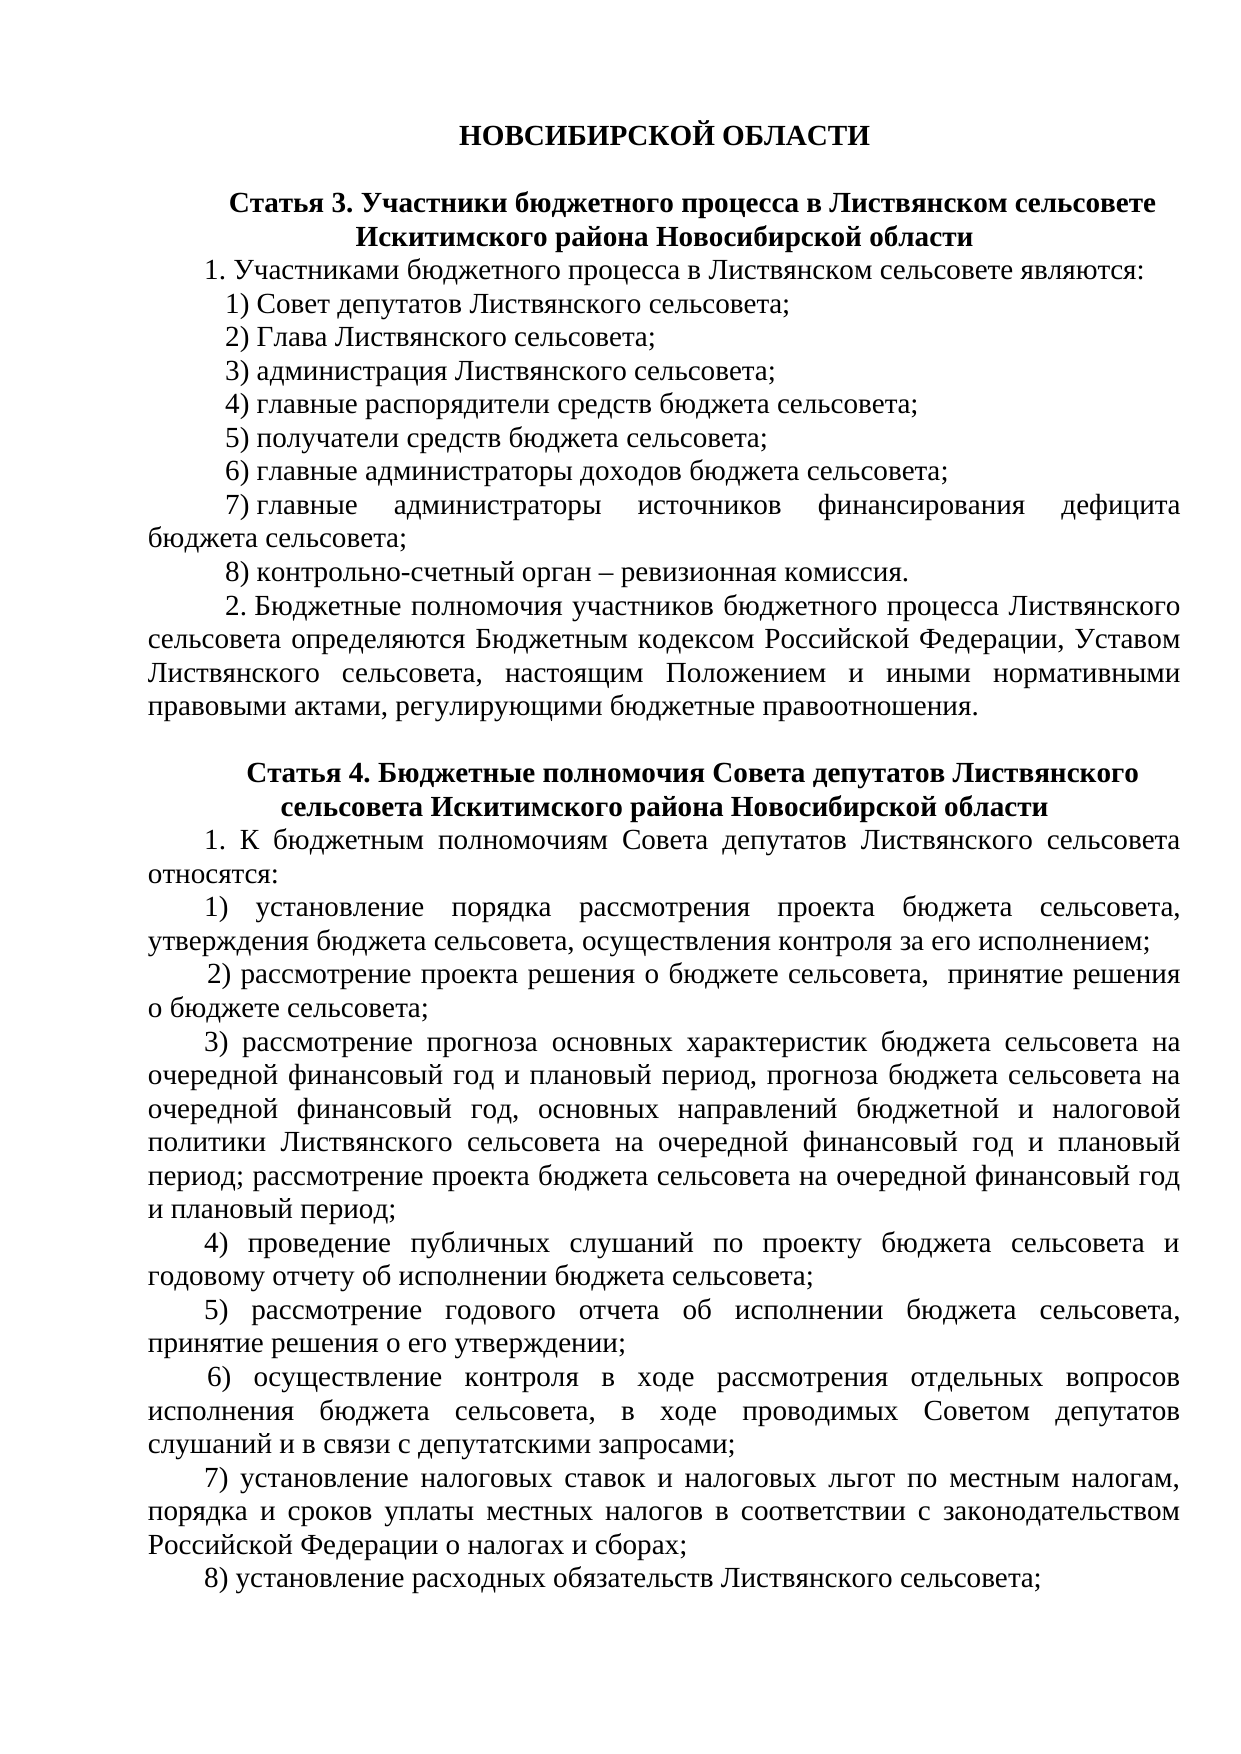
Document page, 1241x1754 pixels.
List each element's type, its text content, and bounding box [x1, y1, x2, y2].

text 8) контрольно-счетный орган – ревизионная комиссия. [148, 554, 1181, 588]
text Статья 4. Бюджетные полномочия Совета депутатов Листвянского сельсовета Искитимского района Новосибирской области [148, 755, 1181, 822]
text 1) Совет депутатов Листвянского сельсовета; [148, 286, 1181, 319]
text 1) установление порядка рассмотрения проекта бюджета сельсовета, утверждения бюджета сельсовета, осуществления контроля за его исполнением; [148, 889, 1181, 957]
text 1. Участниками бюджетного процесса в Листвянском сельсовете являются: [148, 252, 1181, 286]
text 4) проведение публичных слушаний по проекту бюджета сельсовета и годовому отчету об исполнении бюджета сельсовета; [148, 1225, 1181, 1292]
text 2. Бюджетные полномочия участников бюджетного процесса Листвянского сельсовета определяются Бюджетным кодексом Российской Федерации, Уставом Листвянского сельсовета, настоящим Положением и иными нормативными правовыми актами, регулирующими бюджетные правоотношения. [148, 588, 1181, 722]
text 8) установление расходных обязательств Листвянского сельсовета; [148, 1560, 1181, 1594]
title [148, 118, 1181, 152]
text 3) рассмотрение прогноза основных характеристик бюджета сельсовета на очередной финансовый год и плановый период, прогноза бюджета сельсовета на очередной финансовый год, основных направлений бюджетной и налоговой политики Листвянского сельсовета на очередной финансовый год и плановый период; рассмотрение проекта бюджета сельсовета на очередной финансовый год и плановый период; [148, 1024, 1181, 1225]
text 6) главные администраторы доходов бюджета сельсовета; [148, 453, 1181, 487]
text 2) Глава Листвянского сельсовета; [148, 319, 1181, 353]
text Статья 3. Участники бюджетного процесса в Листвянском сельсовете Искитимского района Новосибирской области [148, 185, 1181, 252]
text 6) осуществление контроля в ходе рассмотрения отдельных вопросов исполнения бюджета сельсовета, в ходе проводимых Советом депутатов слушаний и в связи с депутатскими запросами; [148, 1359, 1181, 1460]
text 2) рассмотрение проекта решения о бюджете сельсовета, принятие решения о бюджете сельсовета; [148, 957, 1181, 1024]
text 7) установление налоговых ставок и налоговых льгот по местным налогам, порядка и сроков уплаты местных налогов в соответствии с законодательством Российской Федерации о налогах и сборах; [148, 1460, 1181, 1560]
text 7) главные администраторы источников финансирования дефицита бюджета сельсовета; [148, 487, 1181, 554]
text 1. К бюджетным полномочиям Совета депутатов Листвянского сельсовета относятся: [148, 822, 1181, 889]
text 4) главные распорядители средств бюджета сельсовета; [148, 386, 1181, 420]
text 5) получатели средств бюджета сельсовета; [148, 420, 1181, 453]
text 5) рассмотрение годового отчета об исполнении бюджета сельсовета, принятие решения о его утверждении; [148, 1292, 1181, 1359]
text 3) администрация Листвянского сельсовета; [148, 353, 1181, 386]
